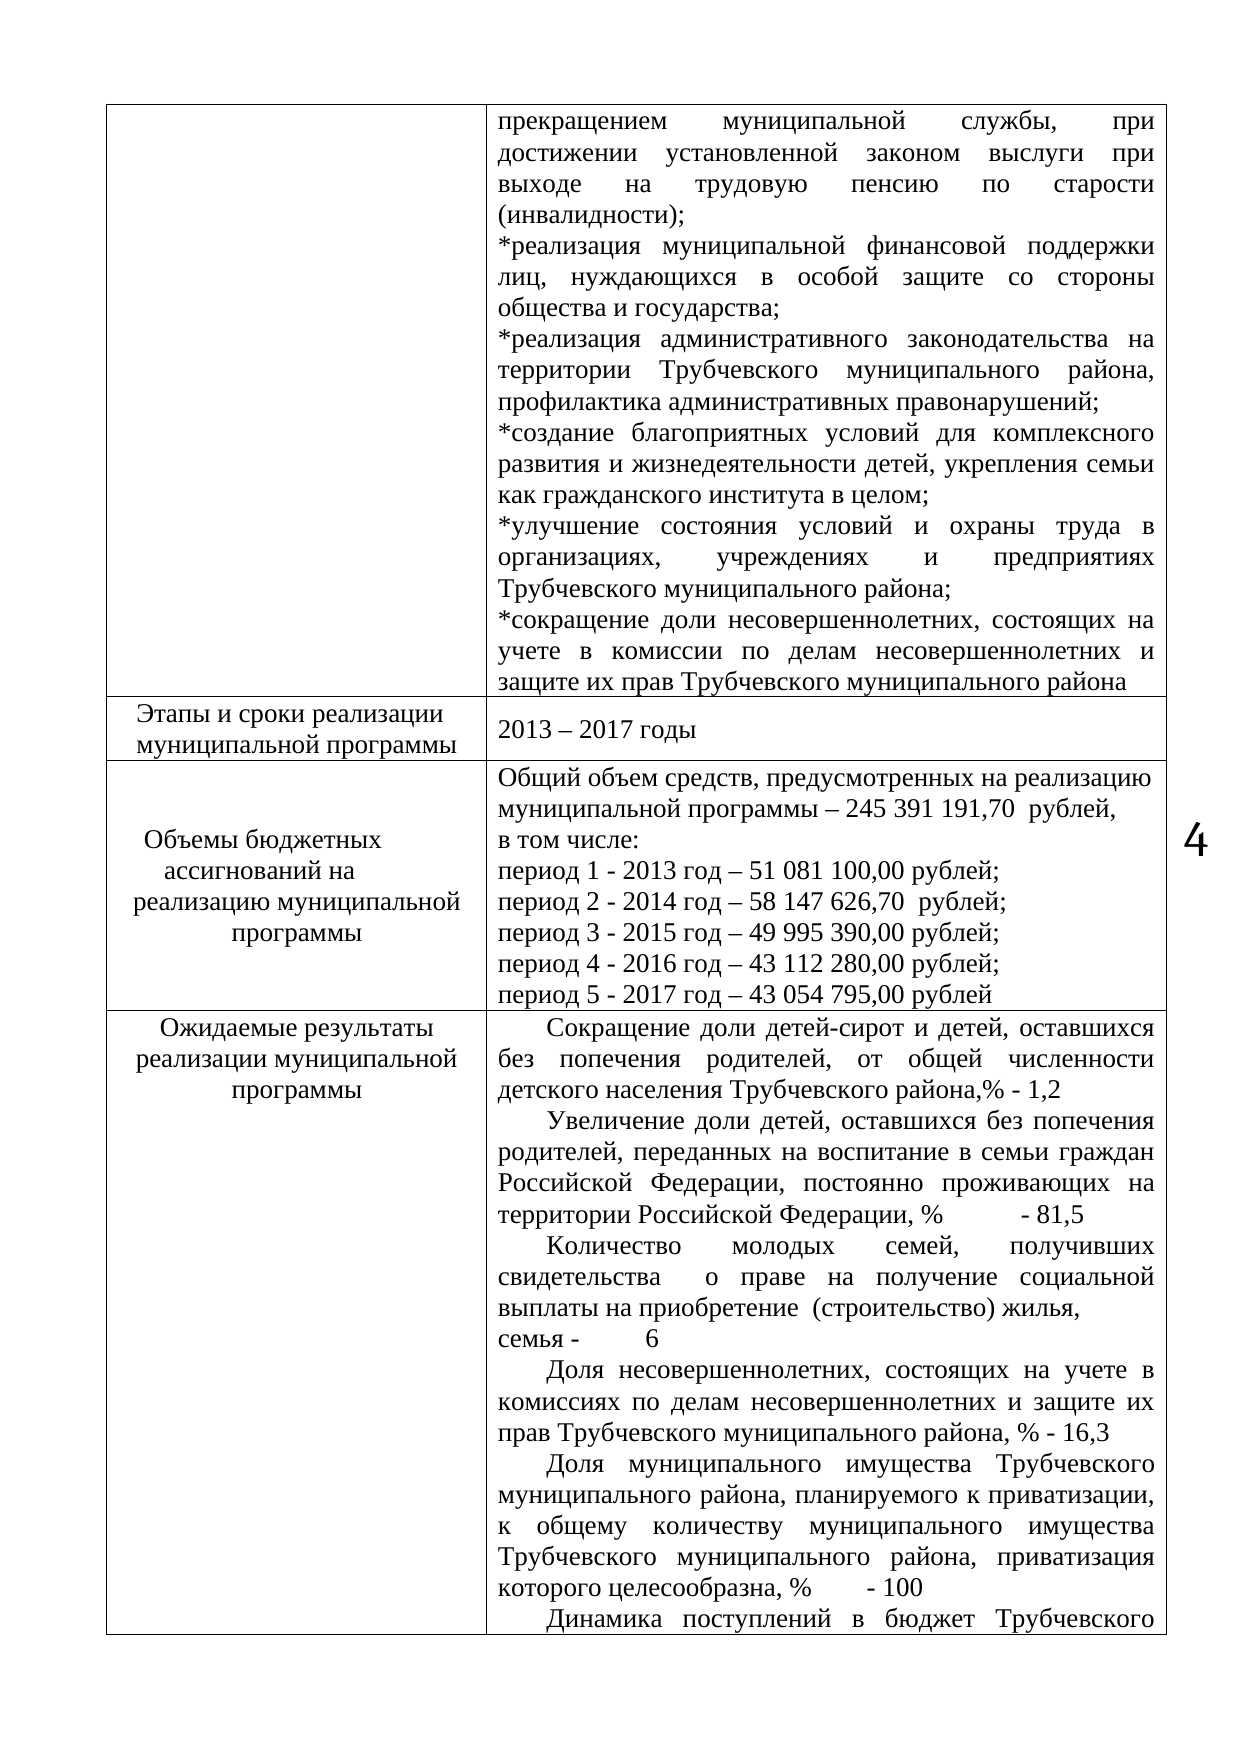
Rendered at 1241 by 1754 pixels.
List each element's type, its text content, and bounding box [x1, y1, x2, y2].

table_cell 2013 – 2017 годы [487, 697, 1166, 759]
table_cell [487, 1011, 1166, 1634]
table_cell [107, 1011, 486, 1634]
table_cell Общий объем средств, предусмотренных на реализацию муниципальной программы – 245 391 191,70 рублей, в том числе: период 1 - 2013 год – 51 081 100,00 рублей; период 2 - 2014 год – 58 147 626,70 рублей; период 3 - 2015 год – 49 995 390,00 рублей; период 4 - 2016 год – 43 112 280,00 рублей; период 5 - 2017 год – 43 054 795,00 рублей [487, 761, 1166, 1010]
table_cell Объемы бюджетных ассигнований на реализацию муниципальной программы [107, 761, 486, 1010]
table_cell Этапы и сроки реализации муниципальной программы [107, 697, 486, 759]
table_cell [107, 105, 486, 696]
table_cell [487, 105, 1166, 696]
